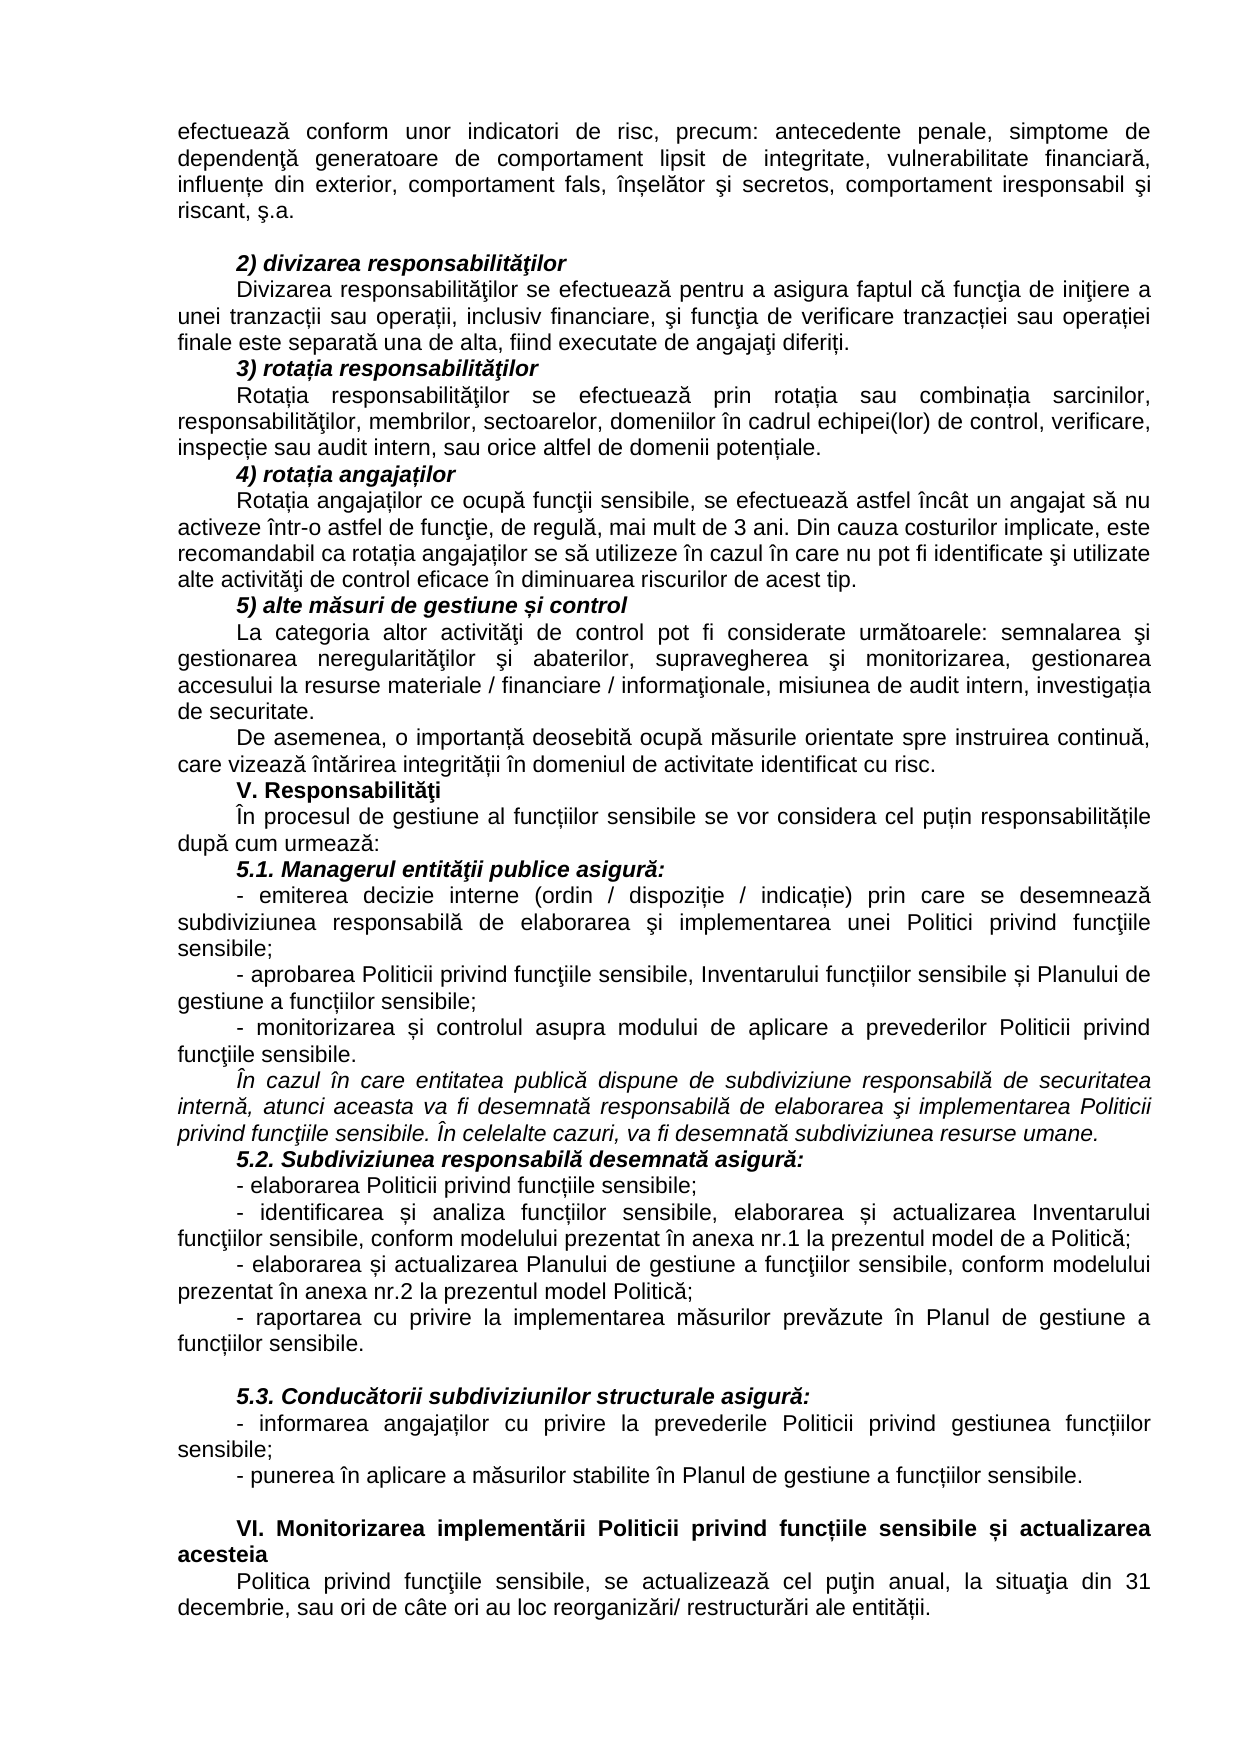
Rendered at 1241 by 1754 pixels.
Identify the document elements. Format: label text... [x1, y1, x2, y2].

text V. Responsabilităţi [177, 777, 1152, 803]
text Rotația responsabilităţilor se efectuează prin rotația sau combinația sarcinilor, responsabilităţilor, membrilor, sectoarelor, domeniilor în cadrul echipei(lor) de control, verificare, inspecție sau audit intern, sau orice altfel de domenii potențiale. [177, 382, 1152, 461]
text În cazul în care entitatea publică dispune de subdiviziune responsabilă de securitatea internă, atunci aceasta va fi desemnată responsabilă de elaborarea şi implementarea Politicii privind funcţiile sensibile. În celelalte cazuri, va fi desemnată subdiviziunea resurse umane. [177, 1067, 1152, 1146]
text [177, 118, 1152, 223]
text - informarea angajaților cu privire la prevederile Politicii privind gestiunea funcțiilor sensibile; [177, 1409, 1152, 1462]
text De asemenea, o importanță deosebită ocupă măsurile orientate spre instruirea continuă, care vizează întărirea integrității în domeniul de activitate identificat cu risc. [177, 724, 1152, 777]
text VI. Monitorizarea implementării Politicii privind funcțiile sensibile și actualizarea acesteia [177, 1515, 1152, 1568]
text Politica privind funcţiile sensibile, se actualizează cel puţin anual, la situaţia din 31 decembrie, sau ori de câte ori au loc reorganizări/ restructurări ale entității. [177, 1568, 1152, 1620]
text - raportarea cu privire la implementarea măsurilor prevăzute în Planul de gestiune a funcțiilor sensibile. [177, 1304, 1152, 1357]
text 4) rotația angajaților [177, 461, 1152, 487]
text 5.3. Conducătorii subdiviziunilor structurale asigură: [177, 1383, 1152, 1409]
text 5) alte măsuri de gestiune și control [177, 592, 1152, 619]
text 5.1. Managerul entităţii publice asigură: [177, 856, 1152, 882]
text 5.2. Subdiviziunea responsabilă desemnată asigură: [177, 1146, 1152, 1172]
text - punerea în aplicare a măsurilor stabilite în Planul de gestiune a funcțiilor sensibile. [177, 1462, 1152, 1488]
text 2) divizarea responsabilităţilor [177, 250, 1152, 276]
text - elaborarea și actualizarea Planului de gestiune a funcţiilor sensibile, conform modelului prezentat în anexa nr.2 la prezentul model Politică; [177, 1251, 1152, 1304]
text - aprobarea Politicii privind funcţiile sensibile, Inventarului funcțiilor sensibile și Planului de gestiune a funcțiilor sensibile; [177, 961, 1152, 1014]
text - identificarea și analiza funcțiilor sensibile, elaborarea și actualizarea Inventarului funcţiilor sensibile, conform modelului prezentat în anexa nr.1 la prezentul model de a Politică; [177, 1199, 1152, 1251]
text 3) rotația responsabilităţilor [177, 355, 1152, 382]
text - emiterea decizie interne (ordin / dispoziție / indicație) prin care se desemnează subdiviziunea responsabilă de elaborarea şi implementarea unei Politici privind funcţiile sensibile; [177, 882, 1152, 961]
text - elaborarea Politicii privind funcțiile sensibile; [177, 1172, 1152, 1199]
text În procesul de gestiune al funcțiilor sensibile se vor considera cel puțin responsabilitățile după cum urmează: [177, 803, 1152, 856]
text - monitorizarea și controlul asupra modului de aplicare a prevederilor Politicii privind funcţiile sensibile. [177, 1014, 1152, 1067]
text Rotația angajaților ce ocupă funcţii sensibile, se efectuează astfel încât un angajat să nu activeze într-o astfel de funcţie, de regulă, mai mult de 3 ani. Din cauza costurilor implicate, este recomandabil ca rotația angajaților se să utilizeze în cazul în care nu pot fi identificate şi utilizate alte activităţi de control eficace în diminuarea riscurilor de acest tip. [177, 487, 1152, 592]
text Divizarea responsabilităţilor se efectuează pentru a asigura faptul că funcţia de iniţiere a unei tranzacții sau operații, inclusiv financiare, şi funcţia de verificare tranzacției sau operației finale este separată una de alta, fiind executate de angajaţi diferiți. [177, 276, 1152, 355]
text La categoria altor activităţi de control pot fi considerate următoarele: semnalarea şi gestionarea neregularităţilor şi abaterilor, supravegherea şi monitorizarea, gestionarea accesului la resurse materiale / financiare / informaţionale, misiunea de audit intern, investigația de securitate. [177, 619, 1152, 724]
